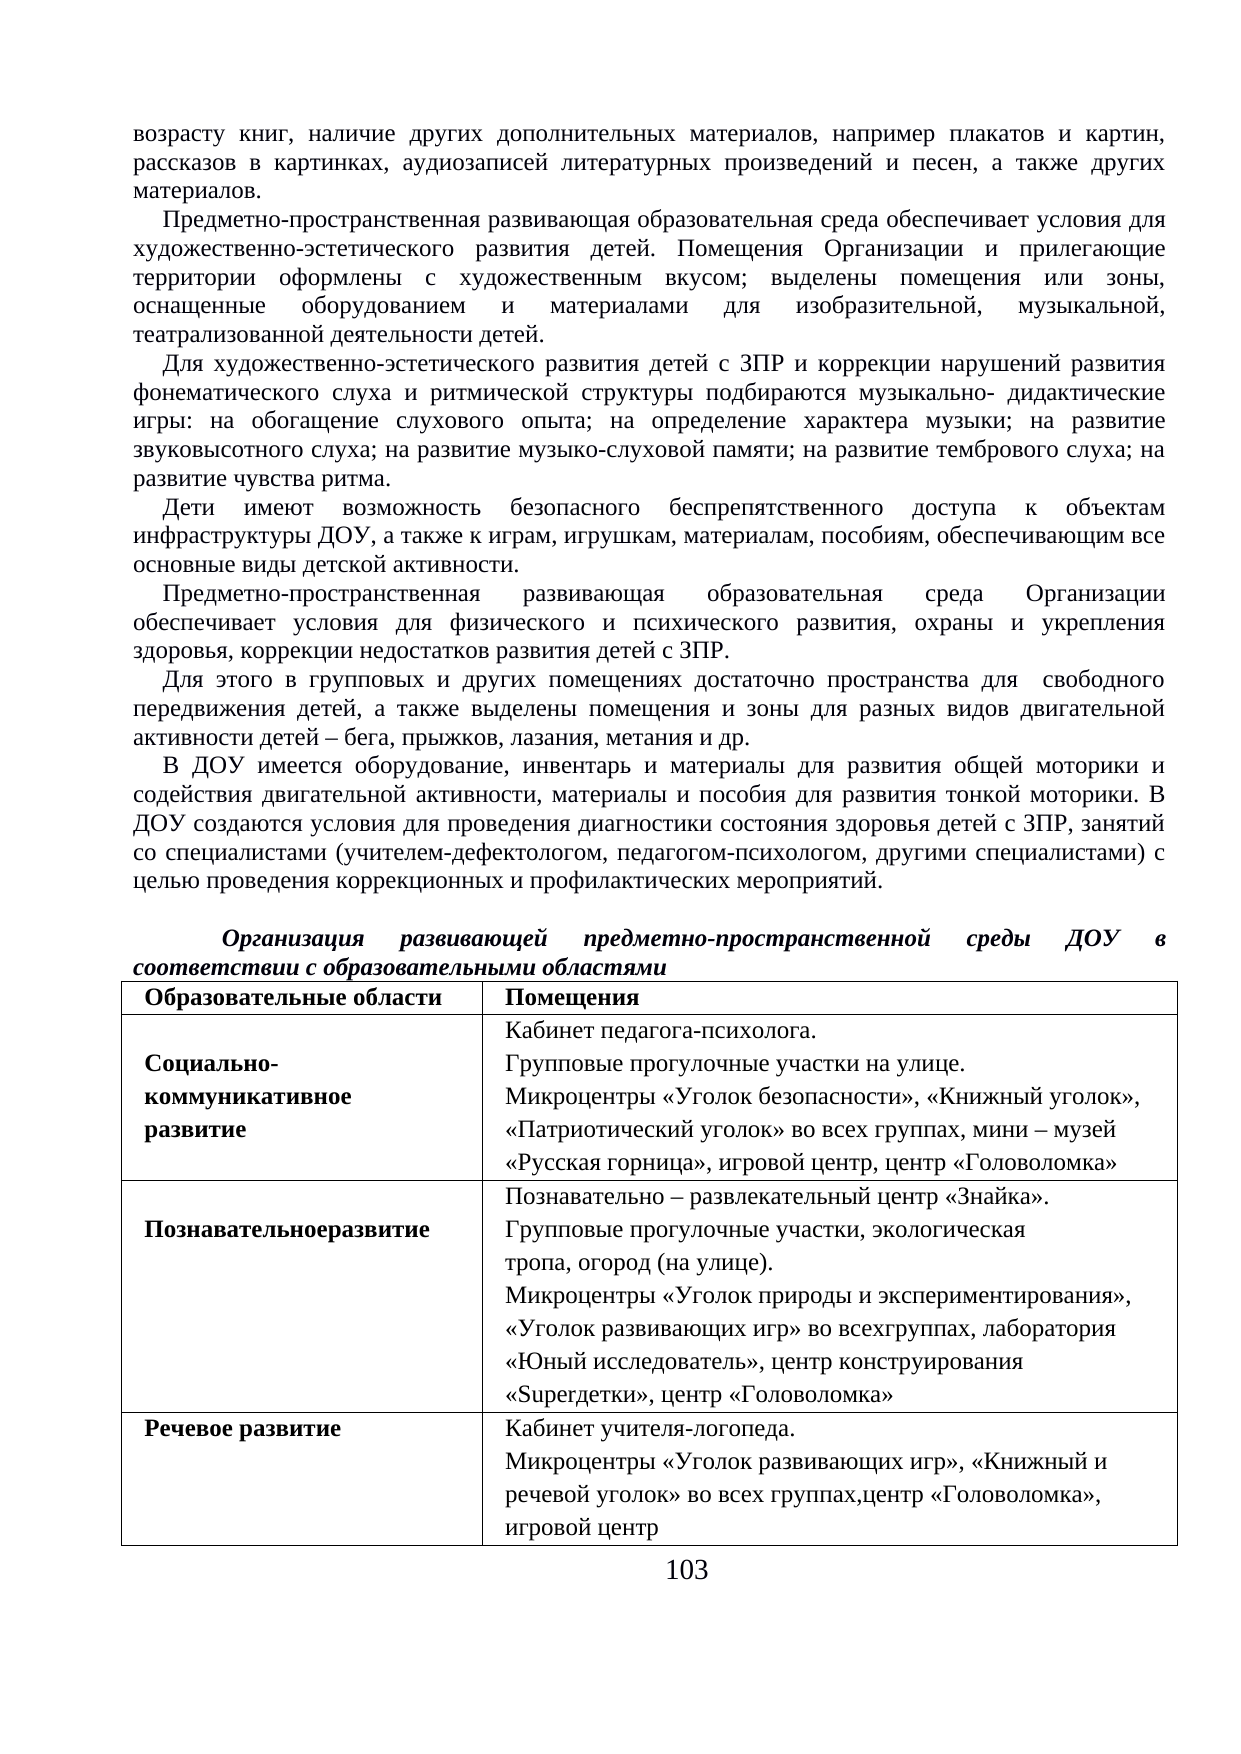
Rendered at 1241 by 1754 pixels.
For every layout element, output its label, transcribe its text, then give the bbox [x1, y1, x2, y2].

text Организация развивающей предметно-пространственной среды ДОУ в соответствии с образовательными областями [133, 923, 1166, 981]
table_cell Социально-коммуникативное развитие [122, 1015, 482, 1180]
table_cell Кабинет педагога-психолога. Групповые прогулочные участки на улице. Микроцентры «Уголок безопасности», «Книжный уголок», «Патриотический уголок» во всех группах, мини – музей «Русская горница», игровой центр, центр «Головоломка» [483, 1015, 1177, 1180]
text Дети имеют возможность безопасного беспрепятственного доступа к объектам инфраструктуры ДОУ, а также к играм, игрушкам, материалам, пособиям, обеспечивающим все основные виды детской активности. [133, 492, 1166, 578]
text Для художественно-эстетического развития детей с ЗПР и коррекции нарушений развития фонематического слуха и ритмической структуры подбираются музыкально- дидактические игры: на обогащение слухового опыта; на определение характера музыки; на развитие звуковысотного слуха; на развитие музыко-слуховой памяти; на развитие тембрового слуха; на развитие чувства ритма. [133, 348, 1166, 492]
table_header Помещения [483, 982, 1177, 1014]
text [133, 118, 1166, 204]
text В ДОУ имеется оборудование, инвентарь и материалы для развития общей моторики и содействия двигательной активности, материалы и пособия для развития тонкой моторики. В ДОУ создаются условия для проведения диагностики состояния здоровья детей с ЗПР, занятий со специалистами (учителем-дефектологом, педагогом-психологом, другими специалистами) с целью проведения коррекционных и профилактических мероприятий. [133, 751, 1166, 894]
text Предметно-пространственная развивающая образовательная среда Организации обеспечивает условия для физического и психического развития, охраны и укрепления здоровья, коррекции недостатков развития детей с ЗПР. [133, 578, 1166, 664]
table_cell Познавательно – развлекательный центр «Знайка». Групповые прогулочные участки, экологическая тропа, огород (на улице). Микроцентры «Уголок природы и экспериментирования», «Уголок развивающих игр» во всехгруппах, лаборатория «Юный исследователь», центр конструирования «Superдетки», центр «Головоломка» [483, 1181, 1177, 1412]
table_cell Кабинет учителя-логопеда. Микроцентры «Уголок развивающих игр», «Книжный и речевой уголок» во всех группах,центр «Головоломка», игровой центр [483, 1413, 1177, 1544]
table_cell Познавательноеразвитие [122, 1181, 482, 1412]
table_header Образовательные области [122, 982, 482, 1014]
text Для этого в групповых и других помещениях достаточно пространства для свободного передвижения детей, а также выделены помещения и зоны для разных видов двигательной активности детей – бега, прыжков, лазания, метания и др. [133, 664, 1166, 751]
text Предметно-пространственная развивающая образовательная среда обеспечивает условия для художественно-эстетического развития детей. Помещения Организации и прилегающие территории оформлены с художественным вкусом; выделены помещения или зоны, оснащенные оборудованием и материалами для изобразительной, музыкальной, театрализованной деятельности детей. [133, 204, 1166, 348]
table_cell Речевое развитие [122, 1413, 482, 1544]
